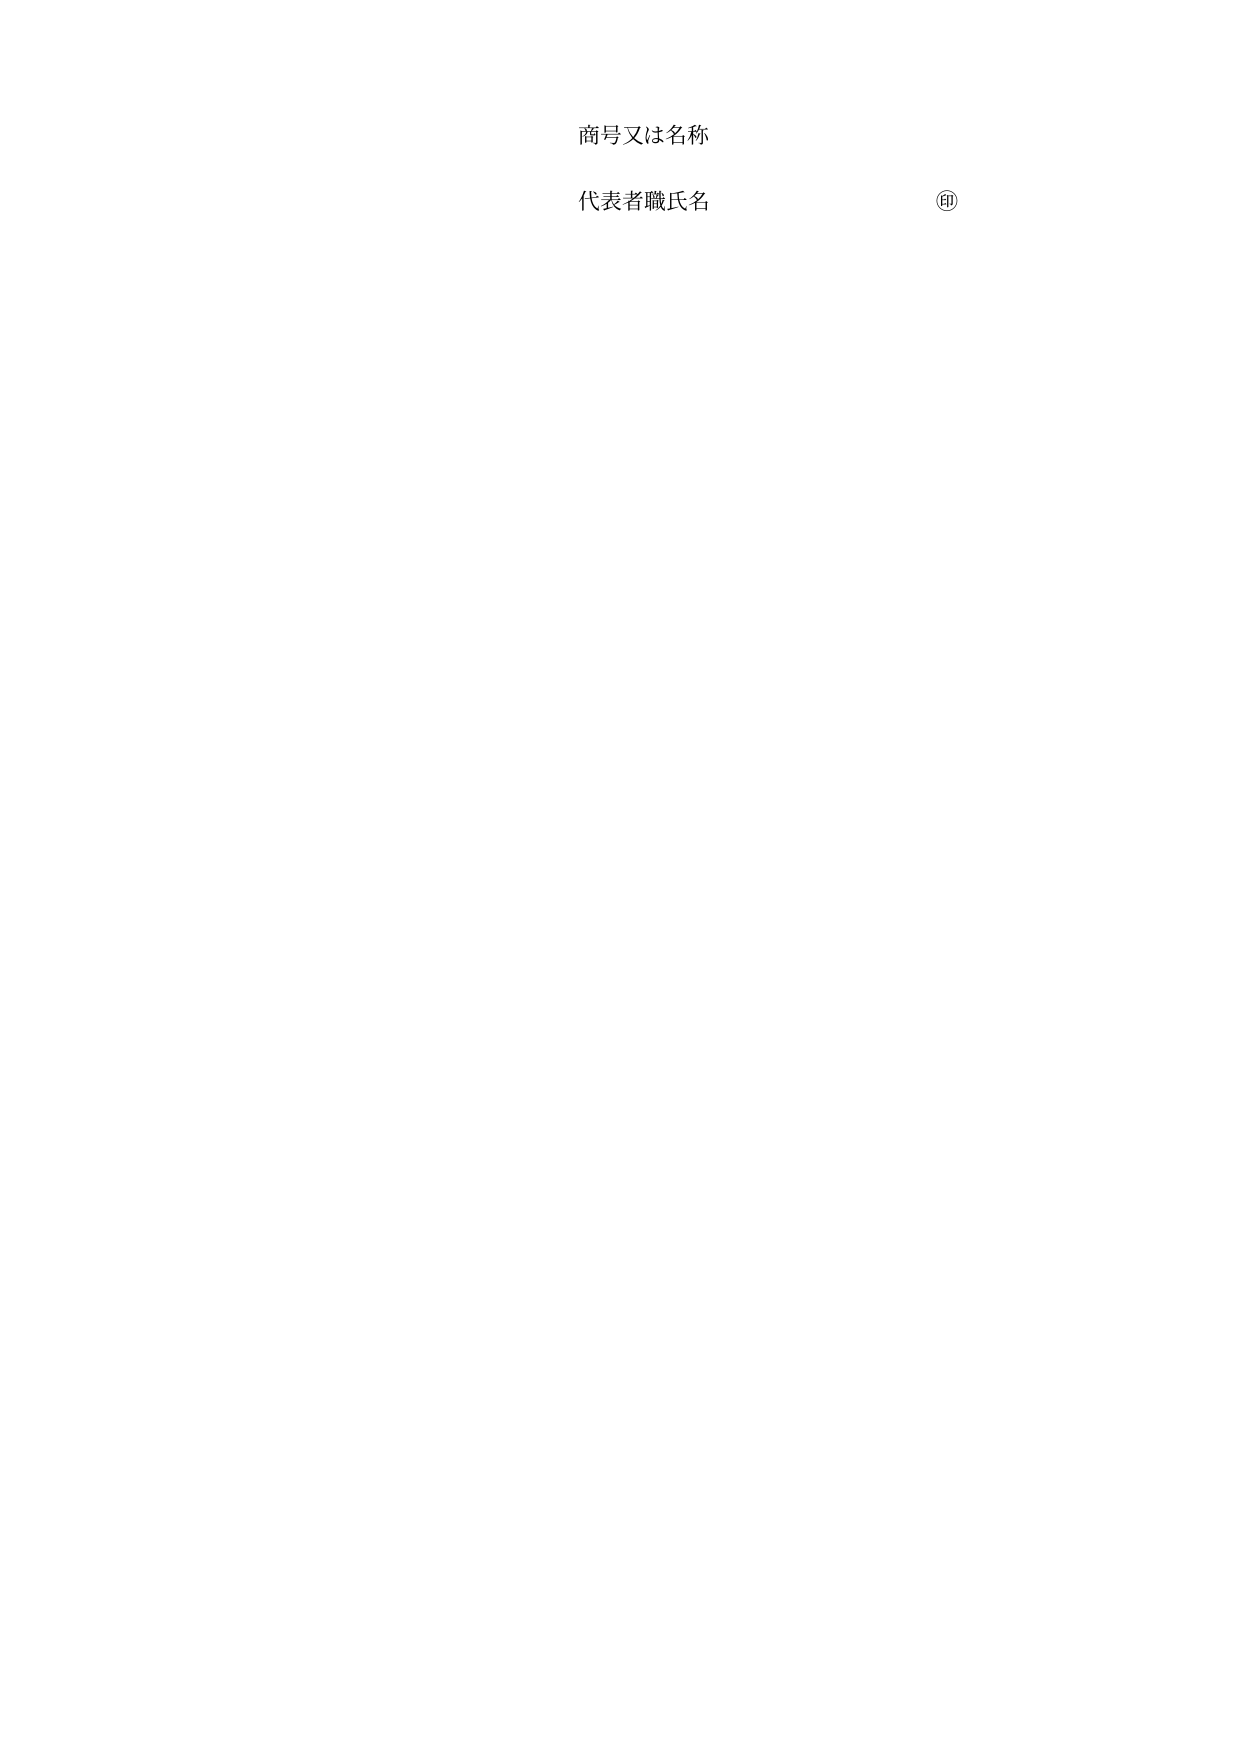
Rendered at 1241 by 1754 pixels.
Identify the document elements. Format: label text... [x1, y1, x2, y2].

text 商号又は名称 [165, 118, 1122, 149]
text 代表者職氏名 ㊞ [469, 184, 1062, 216]
